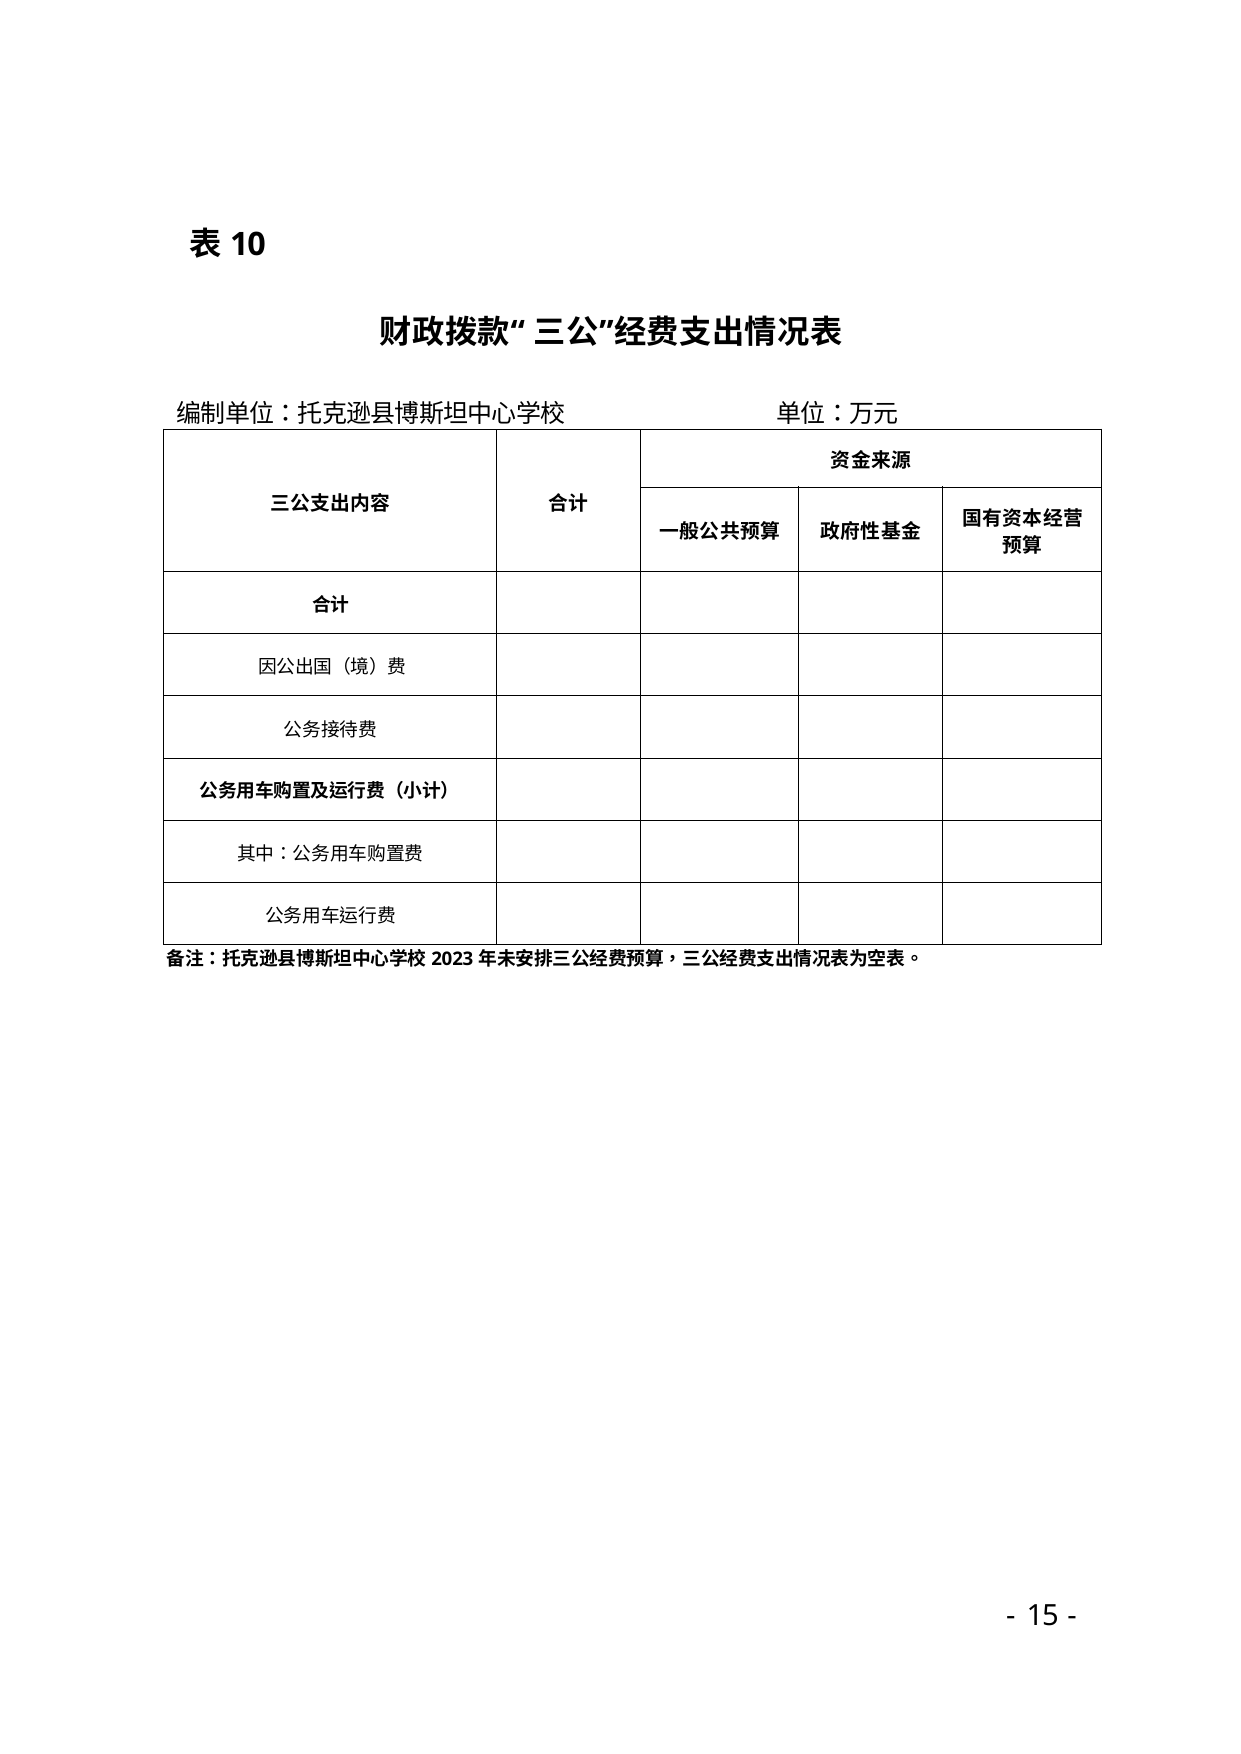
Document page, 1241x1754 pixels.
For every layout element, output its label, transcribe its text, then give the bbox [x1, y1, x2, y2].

table_cell 政府性基金 [799, 488, 942, 571]
table_cell [497, 821, 640, 882]
table_cell [641, 696, 798, 757]
table_cell [641, 572, 798, 633]
table_cell [799, 759, 942, 819]
table_cell [943, 572, 1101, 633]
table_cell [641, 759, 798, 819]
text 表 10 [189, 223, 1102, 264]
table_header 资金来源 [641, 430, 1101, 486]
table_cell [641, 821, 798, 882]
table_cell [799, 883, 942, 944]
table_cell 一般公共预算 [641, 488, 798, 571]
table_cell [497, 572, 640, 633]
table_cell 公务用车运行费 [164, 883, 496, 944]
text 编制单位：托克逊县博斯坦中心学校 单位：万元 [176, 399, 1102, 428]
table_cell [943, 634, 1101, 695]
text 备注：托克逊县博斯坦中心学校 2023 年未安排三公经费预算，三公经费支出情况表为空表。 [166, 948, 1102, 970]
table_cell [799, 696, 942, 757]
table_cell [497, 759, 640, 819]
table_header 三公支出内容 [164, 430, 496, 571]
table_header 合计 [497, 430, 640, 571]
table_cell [943, 883, 1101, 944]
table_cell [497, 634, 640, 695]
table_cell 公务用车购置及运行费（小计） [164, 759, 496, 819]
table_cell [497, 883, 640, 944]
table_cell [943, 821, 1101, 882]
text 财政拨款“ 三公”经费支出情况表 [379, 311, 1102, 351]
table_cell 合计 [164, 572, 496, 633]
table_cell [799, 821, 942, 882]
table_cell [641, 634, 798, 695]
table_cell [943, 759, 1101, 819]
table_cell 国有资本经营 预算 [943, 488, 1101, 571]
table_cell 因公出国（境）费 [164, 634, 496, 695]
table_cell 其中：公务用车购置费 [164, 821, 496, 882]
table_cell [943, 696, 1101, 757]
table_cell [799, 634, 942, 695]
table_cell 公务接待费 [164, 696, 496, 757]
table_cell [497, 696, 640, 757]
table_cell [641, 883, 798, 944]
table_cell [799, 572, 942, 633]
